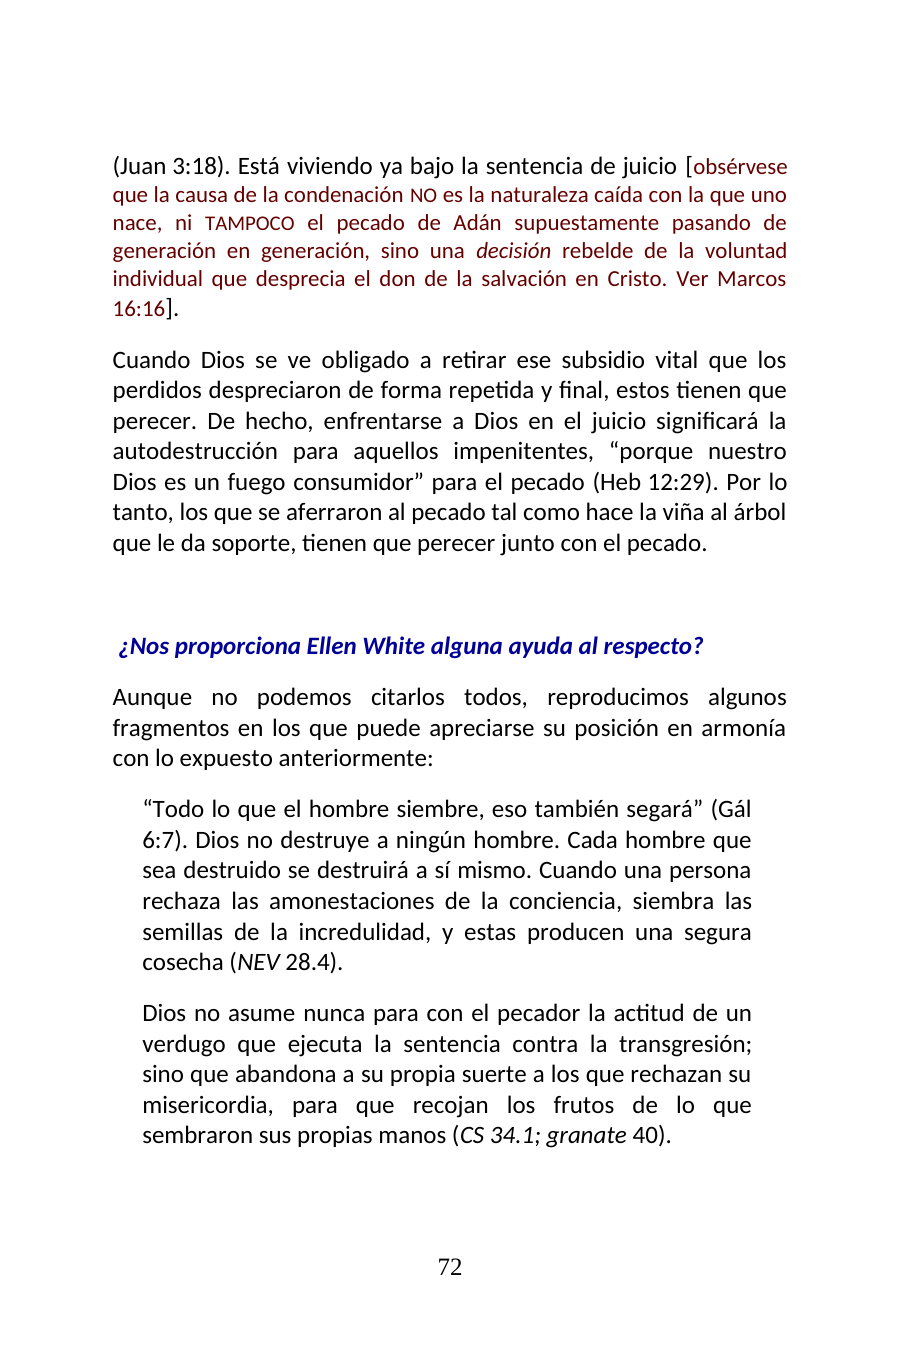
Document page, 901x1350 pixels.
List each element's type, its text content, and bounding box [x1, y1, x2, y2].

text Aunque no podemos citarlos todos, reproducimos algunos fragmentos en los que puede apreciarse su posición en armonía con lo expuesto anteriormente: [112, 681, 788, 773]
text Cuando Dios se ve obligado a retirar ese subsidio vital que los perdidos despreciaron de forma repetida y final, estos tienen que perecer. De hecho, enfrentarse a Dios en el juicio significará la autodestrucción para aquellos impenitentes, “porque nuestro Dios es un fuego consumidor” para el pecado (Heb 12:29). Por lo tanto, los que se aferraron al pecado tal como hace la viña al árbol que le da soporte, tienen que perecer junto con el pecado. [112, 344, 788, 558]
text ¿Nos proporciona Ellen White alguna ayuda al respecto? [112, 630, 788, 660]
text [112, 150, 788, 323]
text “Todo lo que el hombre siembre, eso también segará” (Gál 6:7). Dios no destruye a ningún hombre. Cada hombre que sea destruido se destruirá a sí mismo. Cuando una persona rechaza las amonestaciones de la conciencia, siembra las semillas de la incredulidad, y estas producen una segura cosecha (NEV 28.4). [142, 793, 753, 977]
text Dios no asume nunca para con el pecador la actitud de un verdugo que ejecuta la sentencia contra la transgresión; sino que abandona a su propia suerte a los que rechazan su misericordia, para que recojan los frutos de lo que sembraron sus propias manos (CS 34.1; granate 40). [142, 997, 753, 1150]
